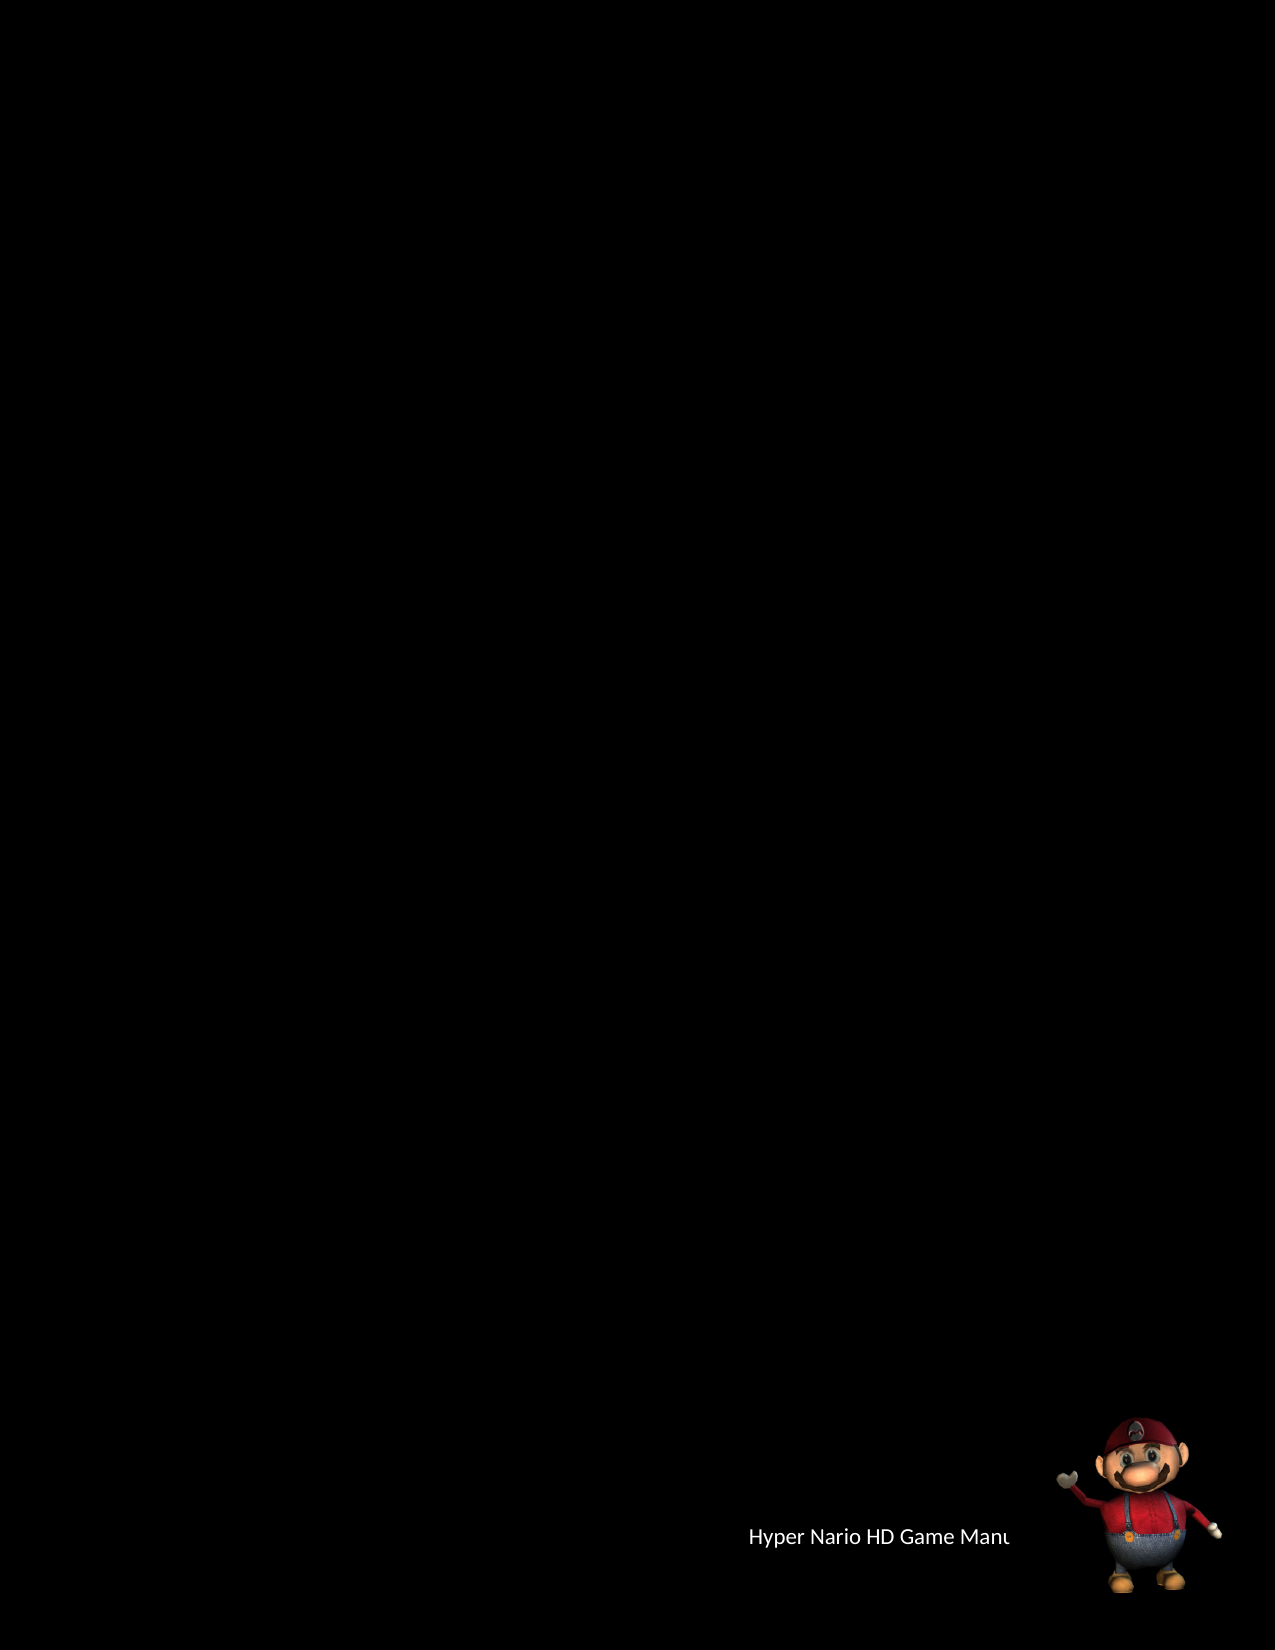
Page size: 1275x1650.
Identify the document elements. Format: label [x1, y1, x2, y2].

picture [1009, 1384, 1274, 1647]
